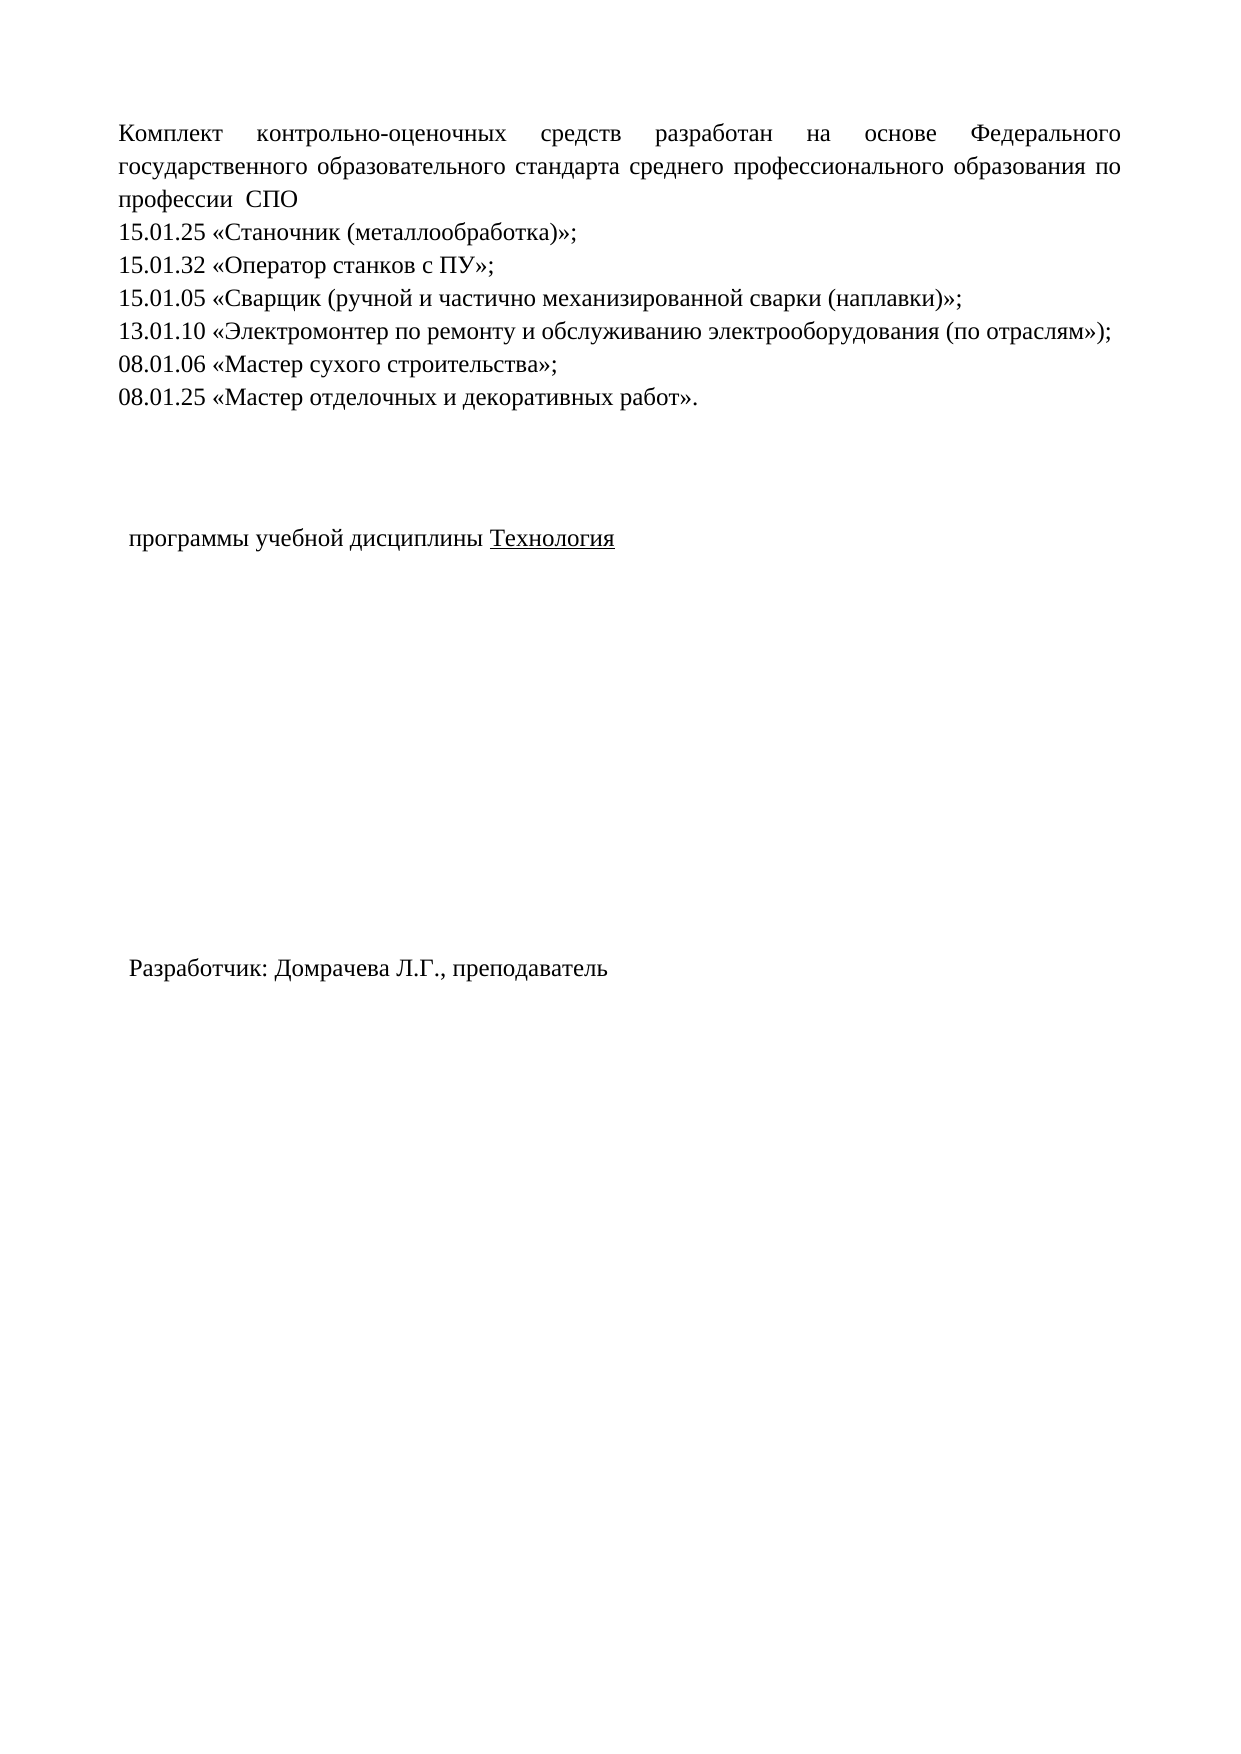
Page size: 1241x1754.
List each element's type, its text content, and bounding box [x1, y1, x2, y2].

text Разработчик: Домрачева Л.Г., преподаватель [128, 953, 1122, 982]
text 15.01.25 «Станочник (металлообработка)»; [118, 217, 1122, 246]
text 08.01.25 «Мастер отделочных и декоративных работ». [118, 382, 1122, 411]
text 13.01.10 «Электромонтер по ремонту и обслуживанию электрооборудования (по отраслям»); [118, 316, 1122, 345]
text 08.01.06 «Мастер сухого строительства»; [118, 349, 1122, 378]
text 15.01.05 «Сварщик (ручной и частично механизированной сварки (наплавки)»; [118, 283, 1122, 312]
text Комплект контрольно-оценочных средств разработан на основе Федерального государственного образовательного стандарта среднего профессионального образования по профессии СПО [118, 118, 1122, 213]
text 15.01.32 «Оператор станков с ПУ»; [118, 250, 1122, 279]
text программы учебной дисциплины Технология [128, 523, 1122, 552]
